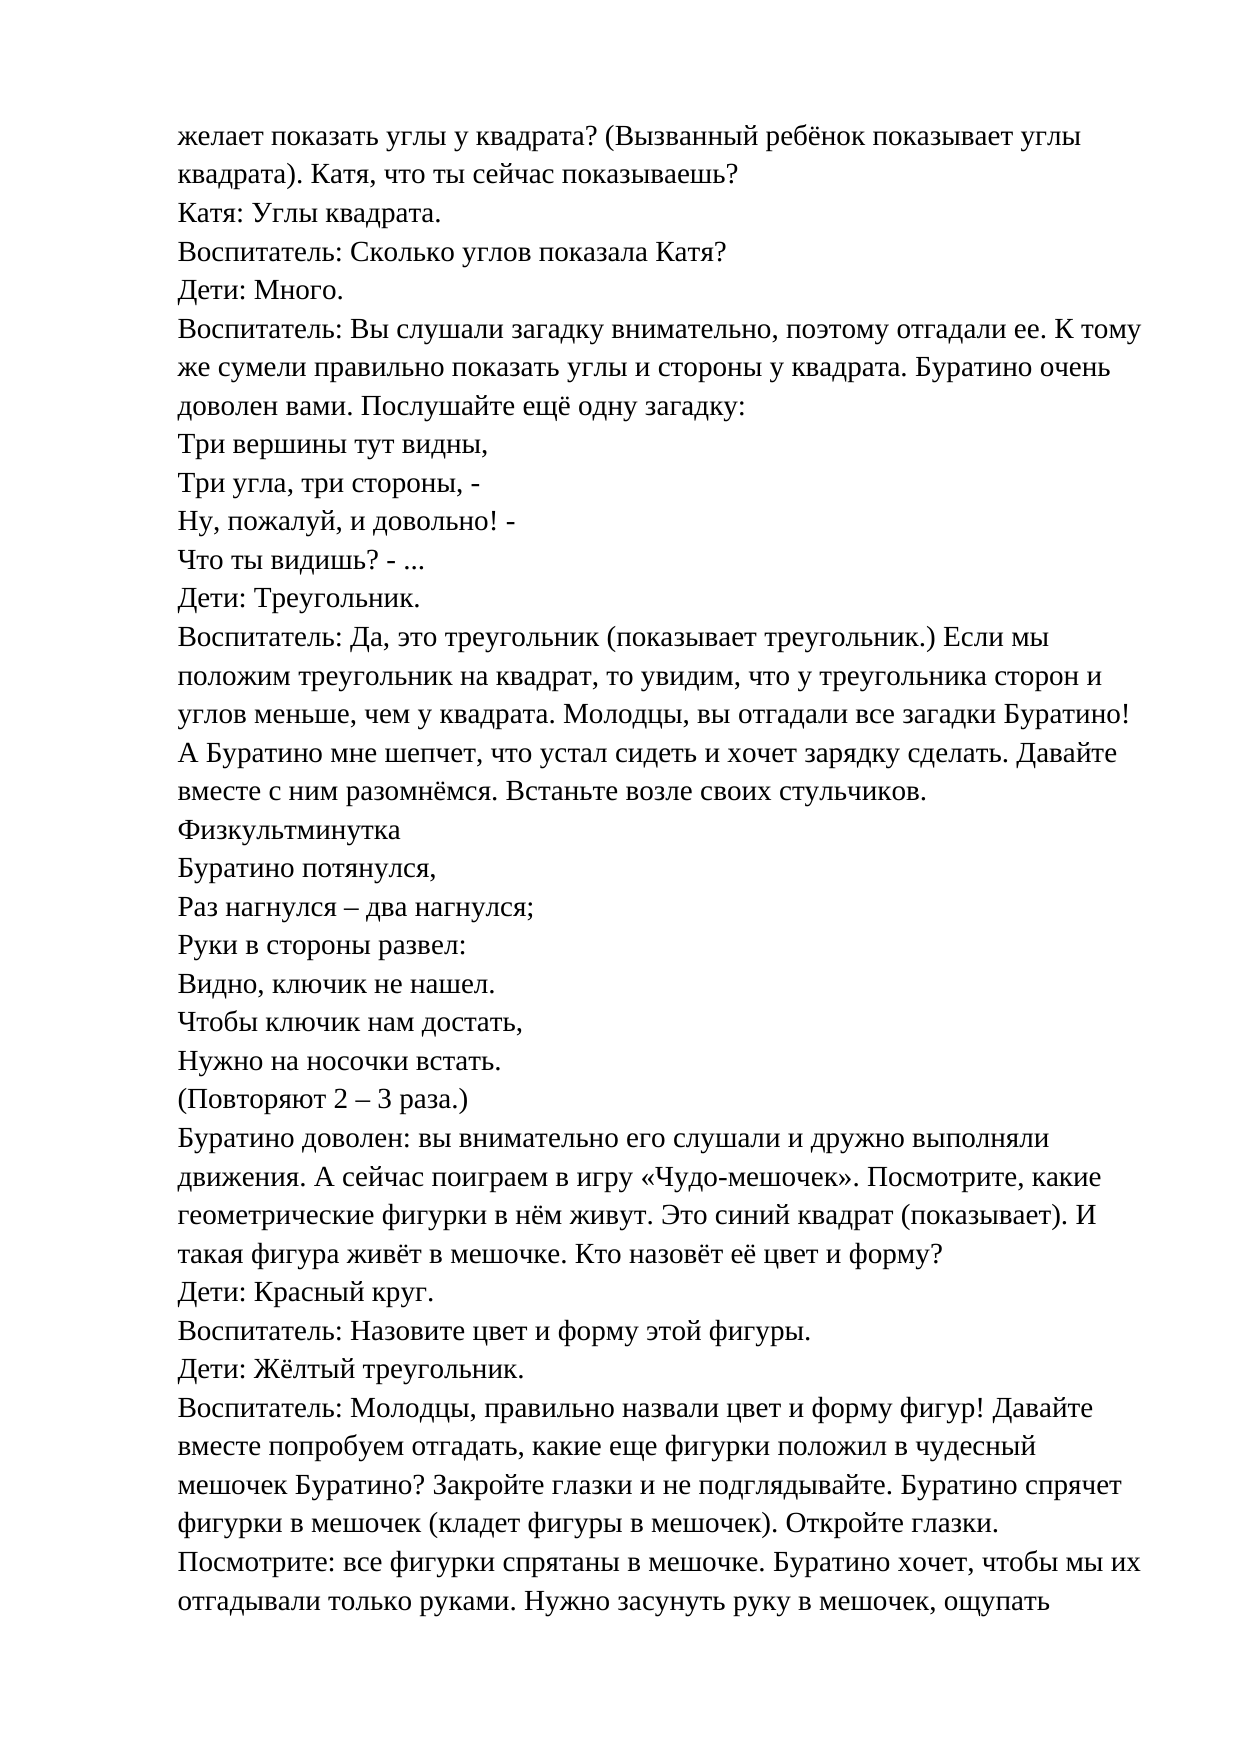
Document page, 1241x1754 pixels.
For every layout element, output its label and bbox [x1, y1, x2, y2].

text [177, 118, 1152, 1616]
